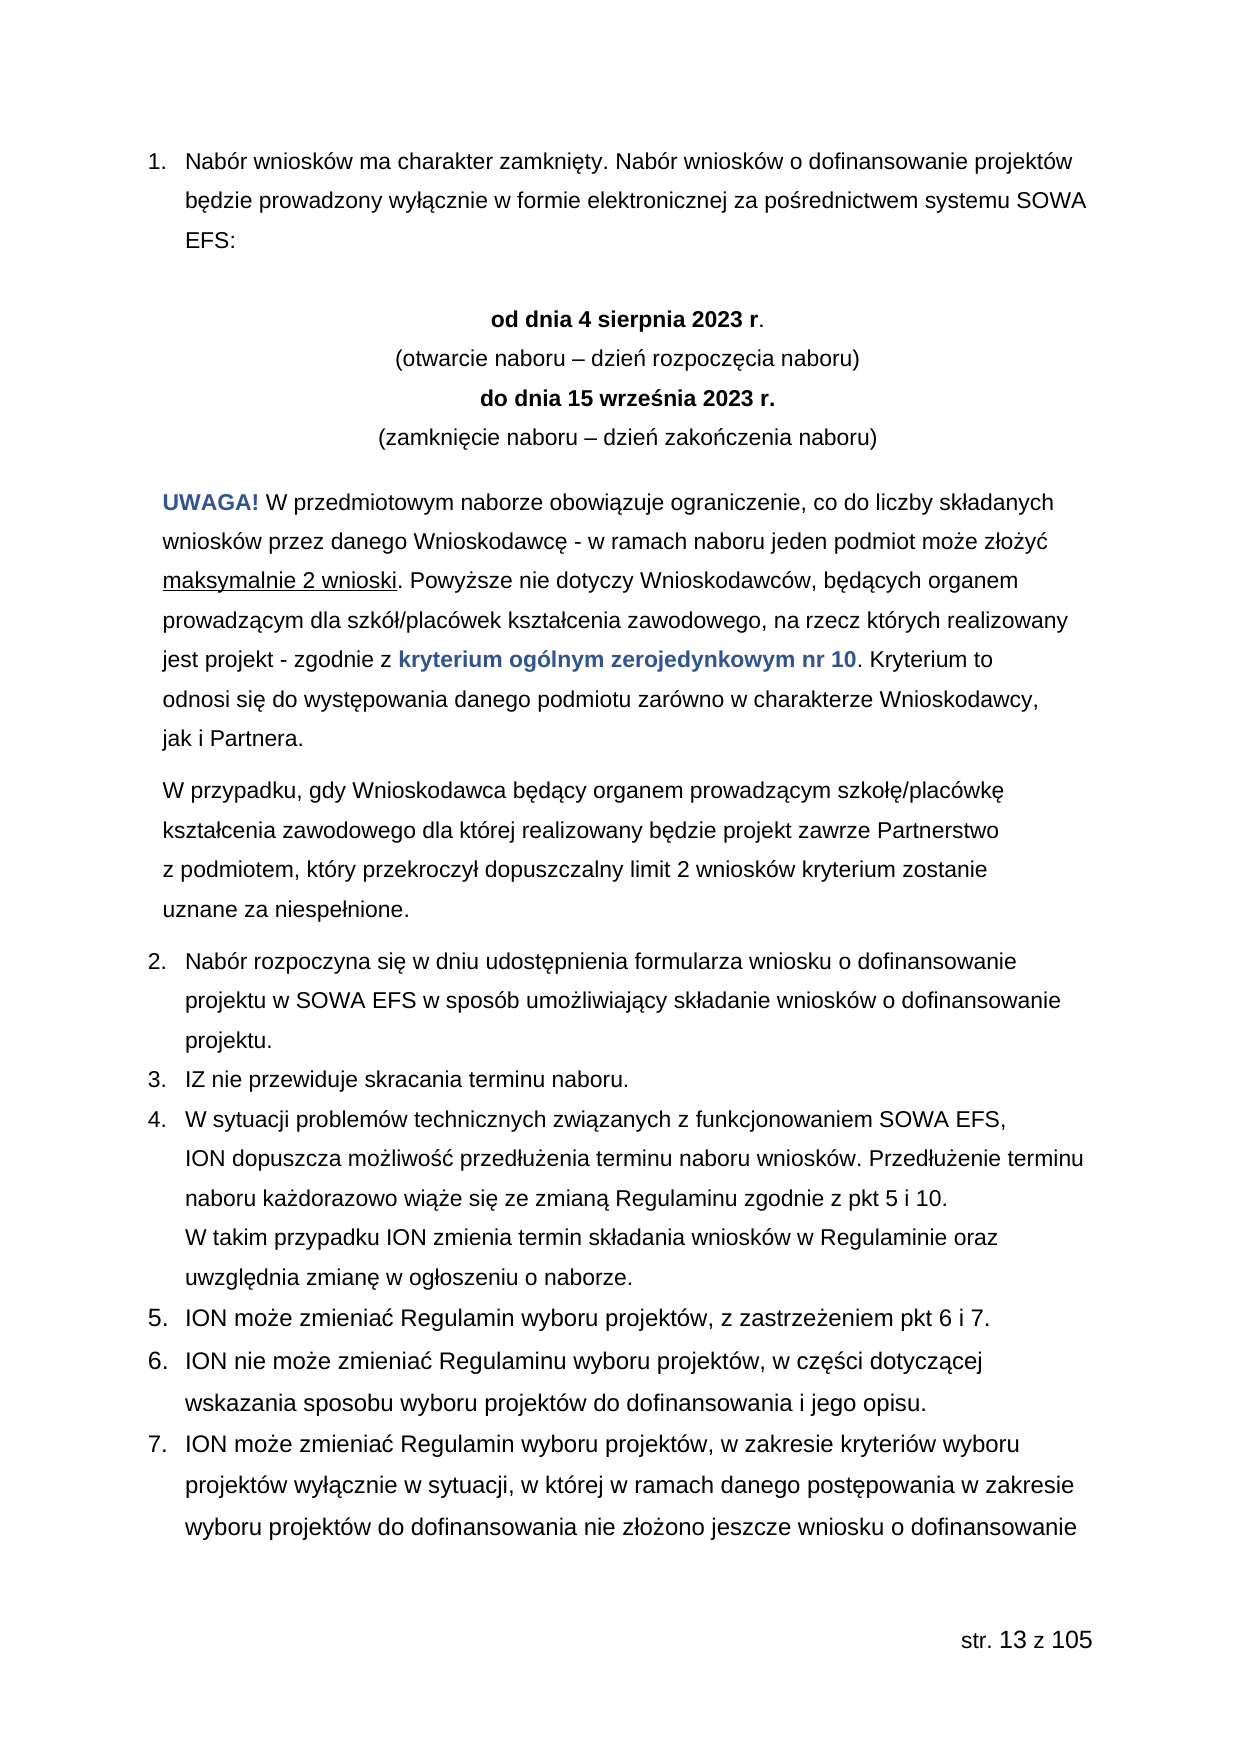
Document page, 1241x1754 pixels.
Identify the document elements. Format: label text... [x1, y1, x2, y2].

list ION może zmieniać Regulamin wyboru projektów, z zastrzeżeniem pkt 6 i 7. [148, 1303, 1093, 1332]
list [148, 1430, 1093, 1540]
list W przypadku, gdy Wnioskodawca będący organem prowadzącym szkołę/placówkę kształcenia zawodowego dla której realizowany będzie projekt zawrze Partnerstwo z podmiotem, który przekroczył dopuszczalny limit 2 wniosków kryterium zostanie uznane za niespełnione. [162, 777, 1093, 922]
list od dnia 4 sierpnia 2023 r. (otwarcie naboru – dzień rozpoczęcia naboru) do dnia 15 września 2023 r. (zamknięcie naboru – dzień zakończenia naboru) [162, 266, 1093, 450]
list Nabór wniosków ma charakter zamknięty. Nabór wniosków o dofinansowanie projektów będzie prowadzony wyłącznie w formie elektronicznej za pośrednictwem systemu SOWA EFS: [148, 148, 1093, 253]
list W sytuacji problemów technicznych związanych z funkcjonowaniem SOWA EFS, ION dopuszcza możliwość przedłużenia terminu naboru wniosków. Przedłużenie terminu naboru każdorazowo wiąże się ze zmianą Regulaminu zgodnie z pkt 5 i 10. W takim przypadku ION zmienia termin składania wniosków w Regulaminie oraz uwzględnia zmianę w ogłoszeniu o naborze. [148, 1106, 1093, 1290]
list Nabór rozpoczyna się w dniu udostępnienia formularza wniosku o dofinansowanie projektu w SOWA EFS w sposób umożliwiający składanie wniosków o dofinansowanie projektu. [148, 948, 1093, 1053]
list IZ nie przewiduje skracania terminu naboru. [148, 1066, 1093, 1092]
list UWAGA! W przedmiotowym naborze obowiązuje ograniczenie, co do liczby składanych wniosków przez danego Wnioskodawcę - w ramach naboru jeden podmiot może złożyć maksymalnie 2 wnioski. Powyższe nie dotyczy Wnioskodawców, będących organem prowadzącym dla szkół/placówek kształcenia zawodowego, na rzecz których realizowany jest projekt - zgodnie z kryterium ogólnym zerojedynkowym nr 10. Kryterium to odnosi się do występowania danego podmiotu zarówno w charakterze Wnioskodawcy, jak i Partnera. [162, 488, 1093, 752]
list ION nie może zmieniać Regulaminu wyboru projektów, w części dotyczącej wskazania sposobu wyboru projektów do dofinansowania i jego opisu. [148, 1346, 1093, 1416]
